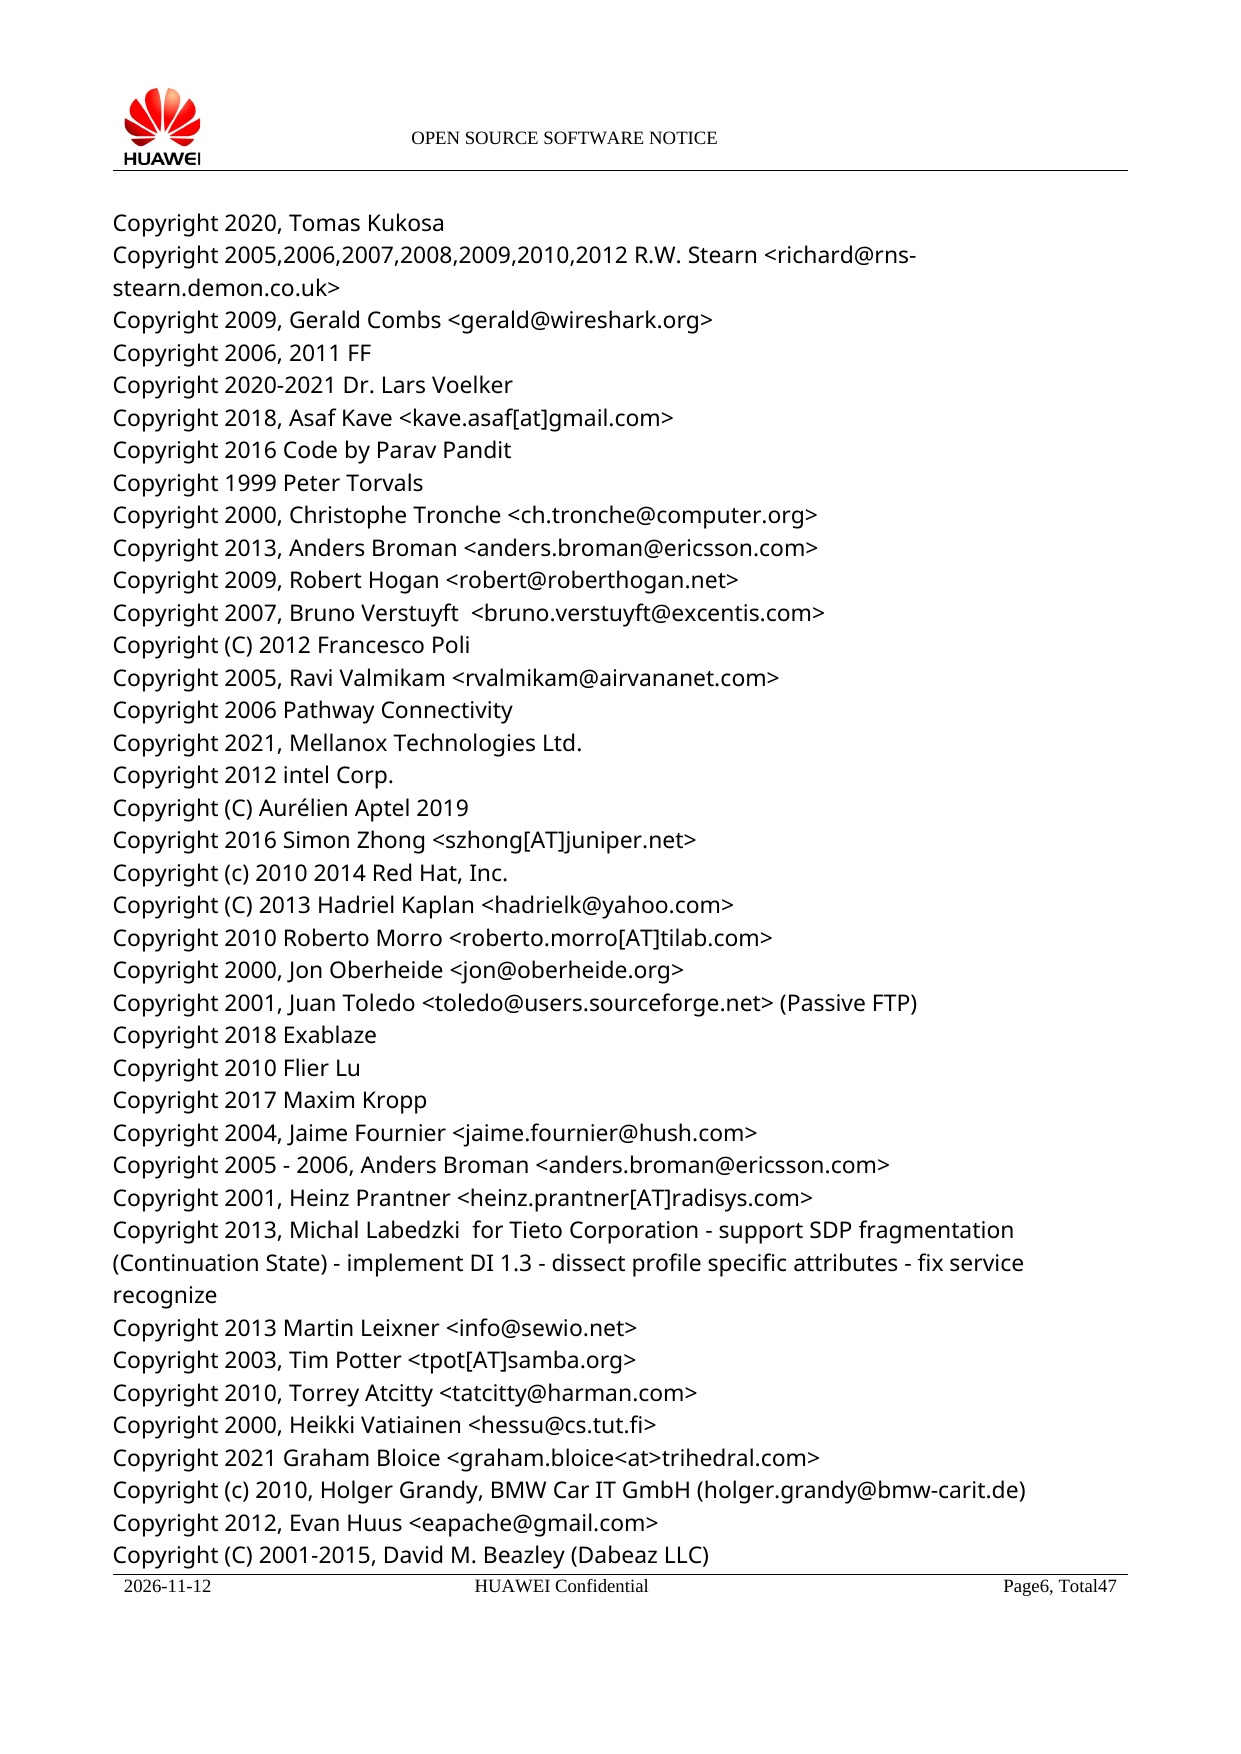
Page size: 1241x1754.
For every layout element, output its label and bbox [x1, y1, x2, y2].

picture [124, 88, 201, 165]
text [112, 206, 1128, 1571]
